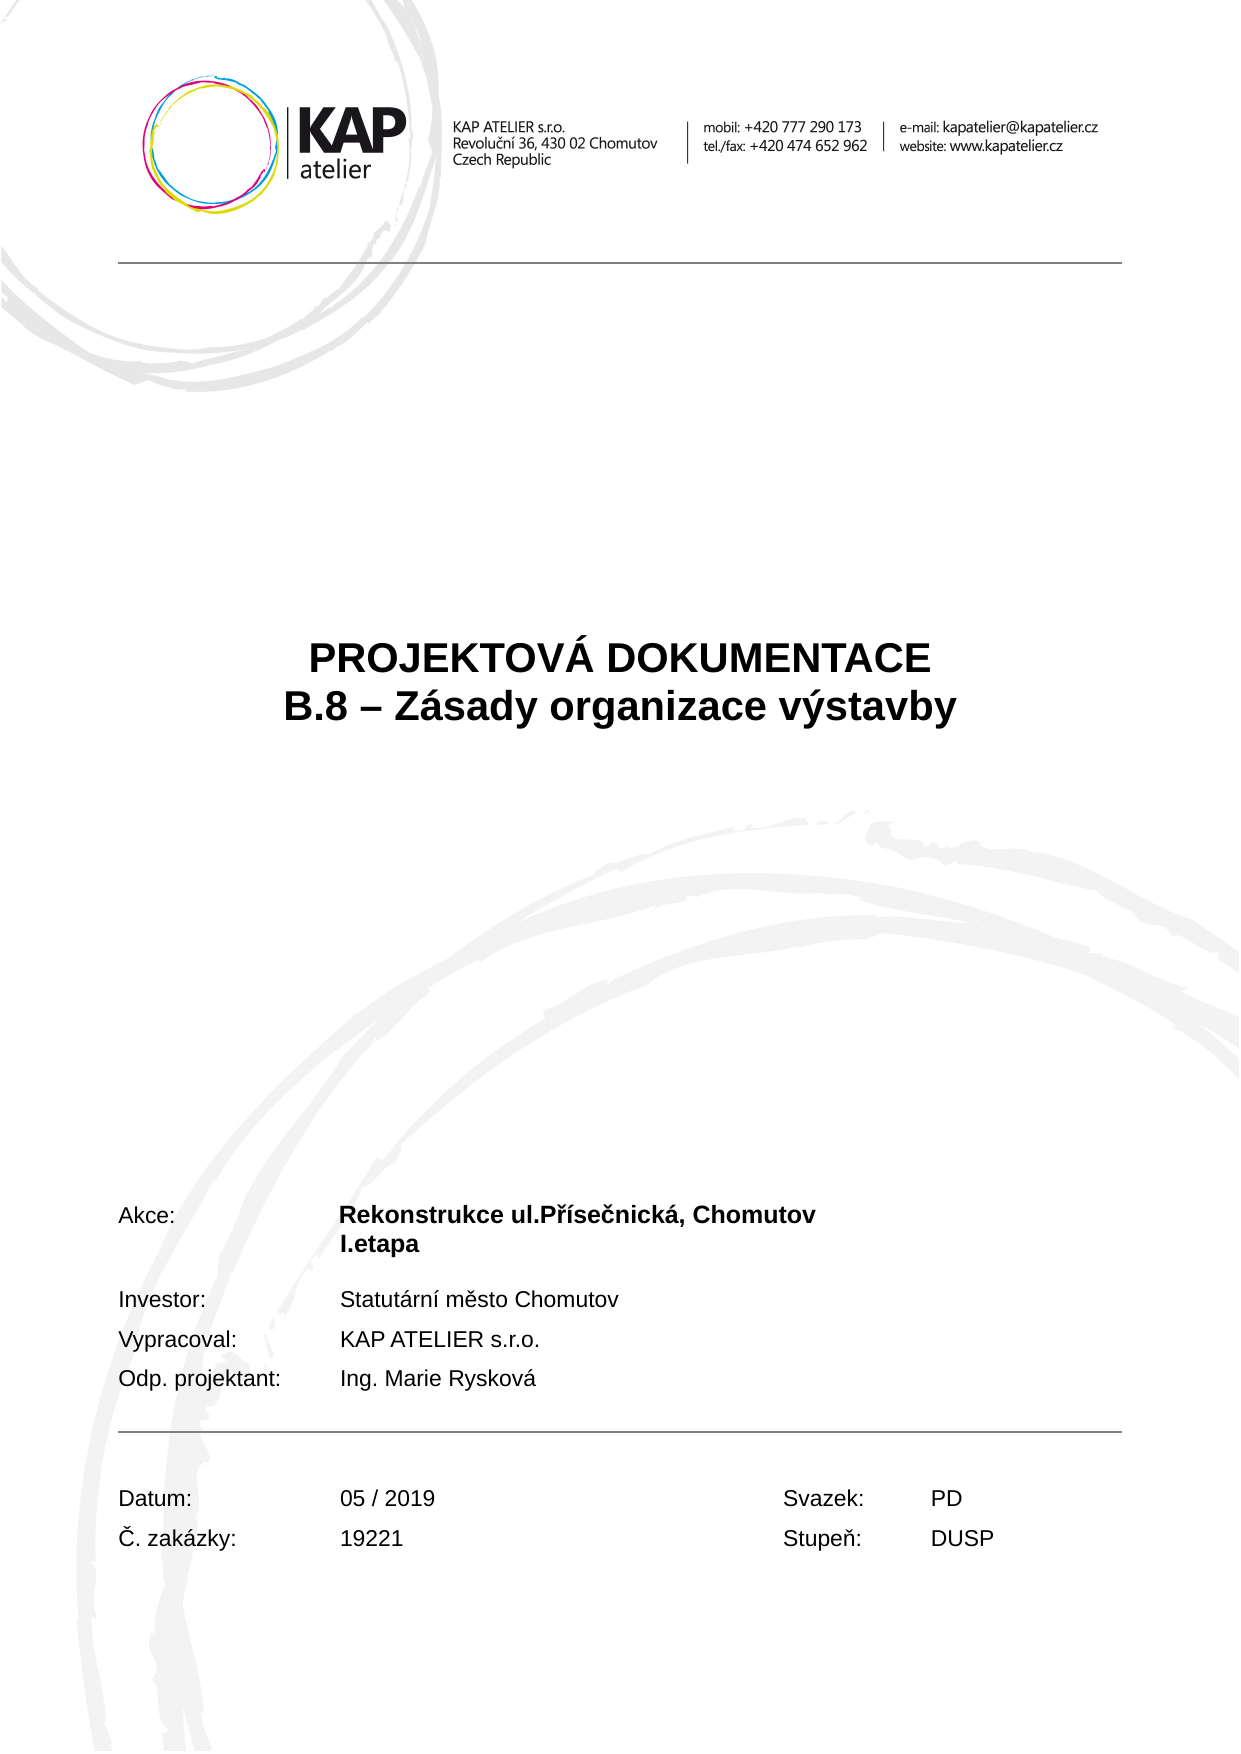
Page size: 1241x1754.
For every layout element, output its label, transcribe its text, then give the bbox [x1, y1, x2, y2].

text Vypracoval: KAP ATELIER s.r.o. [118, 1326, 1122, 1352]
text Odp. projektant: Ing. Marie Rysková [118, 1365, 1122, 1391]
text Datum: 05 / 2019 Svazek: PD [118, 1485, 1122, 1511]
text B.8 – Zásady organizace výstavby [118, 681, 1122, 729]
text Č. zakázky: 19221 Stupeň: DUSP [118, 1524, 1122, 1551]
text I.etapa [118, 1228, 1122, 1257]
text Investor: Statutární město Chomutov [118, 1286, 1122, 1312]
picture [1, 0, 1239, 1751]
text Akce: Rekonstrukce ul.Přísečnická, Chomutov [118, 1200, 1122, 1228]
text PROJEKTOVÁ DOKUMENTACE [118, 633, 1122, 681]
